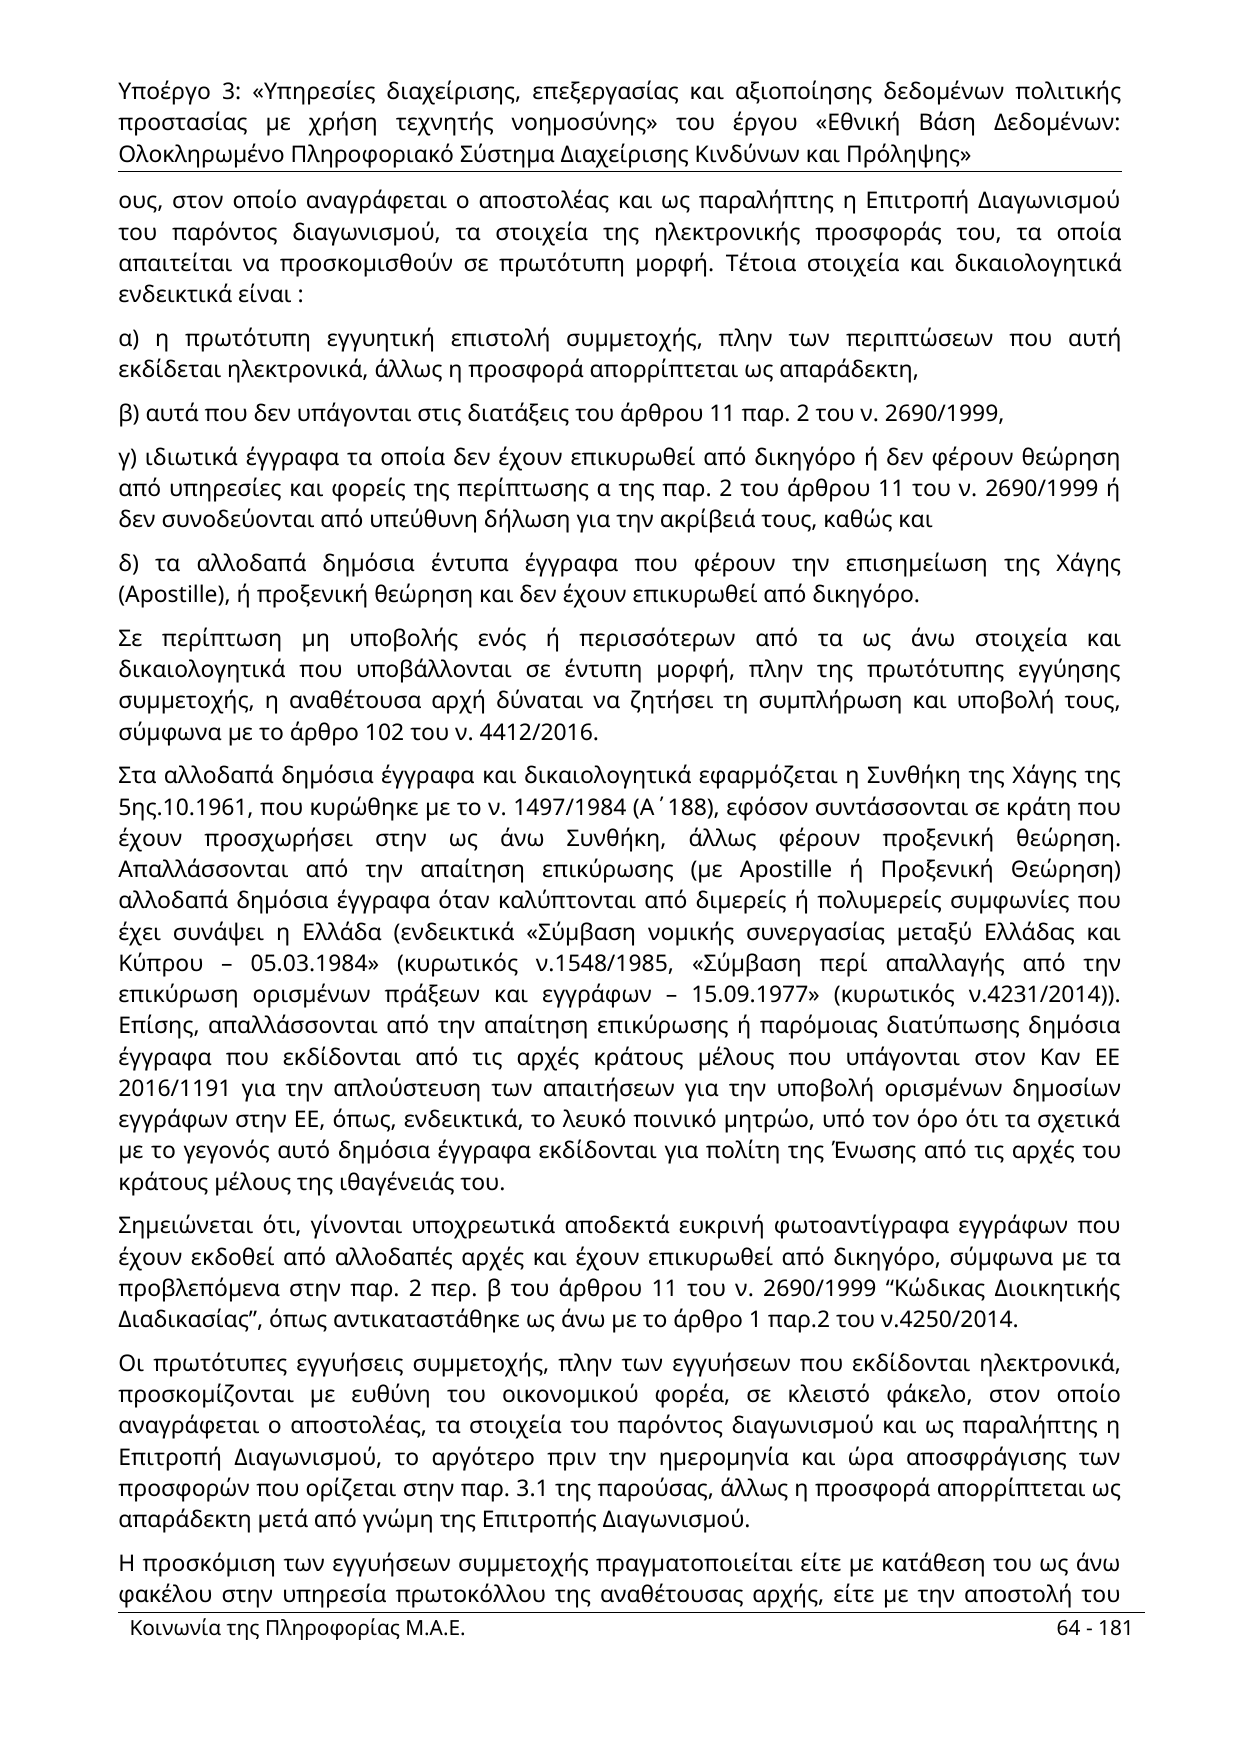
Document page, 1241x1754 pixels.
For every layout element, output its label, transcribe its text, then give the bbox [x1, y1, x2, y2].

text Οι πρωτότυπες εγγυήσεις συμμετοχής, πλην των εγγυήσεων που εκδίδονται ηλεκτρονικά, προσκομίζονται με ευθύνη του οικονομικού φορέα, σε κλειστό φάκελο, στον οποίο αναγράφεται ο αποστολέας, τα στοιχεία του παρόντος διαγωνισμού και ως παραλήπτης η Επιτροπή Διαγωνισμού, το αργότερο πριν την ημερομηνία και ώρα αποσφράγισης των προσφορών που ορίζεται στην παρ. 3.1 της παρούσας, άλλως η προσφορά απορρίπτεται ως απαράδεκτη μετά από γνώμη της Επιτροπής Διαγωνισμού. [118, 1347, 1122, 1534]
text α) η πρωτότυπη εγγυητική επιστολή συμμετοχής, πλην των περιπτώσεων που αυτή εκδίδεται ηλεκτρονικά, άλλως η προσφορά απορρίπτεται ως απαράδεκτη, [118, 322, 1122, 384]
text γ) ιδιωτικά έγγραφα τα οποία δεν έχουν επικυρωθεί από δικηγόρο ή δεν φέρουν θεώρηση από υπηρεσίες και φορείς της περίπτωσης α της παρ. 2 του άρθρου 11 του ν. 2690/1999 ή δεν συνοδεύονται από υπεύθυνη δήλωση για την ακρίβειά τους, καθώς και [118, 441, 1122, 534]
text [118, 184, 1122, 309]
text Σημειώνεται ότι, γίνονται υποχρεωτικά αποδεκτά ευκρινή φωτοαντίγραφα εγγράφων που έχουν εκδοθεί από αλλοδαπές αρχές και έχουν επικυρωθεί από δικηγόρο, σύμφωνα με τα προβλεπόμενα στην παρ. 2 περ. β του άρθρου 11 του ν. 2690/1999 “Κώδικας Διοικητικής Διαδικασίας”, όπως αντικαταστάθηκε ως άνω με το άρθρο 1 παρ.2 του ν.4250/2014. [118, 1209, 1122, 1334]
text δ) τα αλλοδαπά δημόσια έντυπα έγγραφα που φέρουν την επισημείωση της Χάγης (Apostille), ή προξενική θεώρηση και δεν έχουν επικυρωθεί από δικηγόρο. [118, 547, 1122, 609]
text Στα αλλοδαπά δημόσια έγγραφα και δικαιολογητικά εφαρμόζεται η Συνθήκη της Χάγης της 5ης.10.1961, που κυρώθηκε με το ν. 1497/1984 (Α΄188), εφόσον συντάσσονται σε κράτη που έχουν προσχωρήσει στην ως άνω Συνθήκη, άλλως φέρουν προξενική θεώρηση. Απαλλάσσονται από την απαίτηση επικύρωσης (με Apostille ή Προξενική Θεώρηση) αλλοδαπά δημόσια έγγραφα όταν καλύπτονται από διμερείς ή πολυμερείς συμφωνίες που έχει συνάψει η Ελλάδα (ενδεικτικά «Σύμβαση νομικής συνεργασίας μεταξύ Ελλάδας και Κύπρου – 05.03.1984» (κυρωτικός ν.1548/1985, «Σύμβαση περί απαλλαγής από την επικύρωση ορισμένων πράξεων και εγγράφων – 15.09.1977» (κυρωτικός ν.4231/2014)). Επίσης, απαλλάσσονται από την απαίτηση επικύρωσης ή παρόμοιας διατύπωσης δημόσια έγγραφα που εκδίδονται από τις αρχές κράτους μέλους που υπάγονται στον Καν ΕΕ 2016/1191 για την απλούστευση των απαιτήσεων για την υποβολή ορισμένων δημοσίων εγγράφων στην ΕΕ, όπως, ενδεικτικά, το λευκό ποινικό μητρώο, υπό τον όρο ότι τα σχετικά με το γεγονός αυτό δημόσια έγγραφα εκδίδονται για πολίτη της Ένωσης από τις αρχές του κράτους μέλους της ιθαγένειάς του. [118, 759, 1122, 1197]
text β) αυτά που δεν υπάγονται στις διατάξεις του άρθρου 11 παρ. 2 του ν. 2690/1999, [118, 397, 1122, 428]
text Σε περίπτωση μη υποβολής ενός ή περισσότερων από τα ως άνω στοιχεία και δικαιολογητικά που υποβάλλονται σε έντυπη μορφή, πλην της πρωτότυπης εγγύησης συμμετοχής, η αναθέτουσα αρχή δύναται να ζητήσει τη συμπλήρωση και υποβολή τους, σύμφωνα με το άρθρο 102 του ν. 4412/2016. [118, 622, 1122, 747]
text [118, 1547, 1122, 1609]
